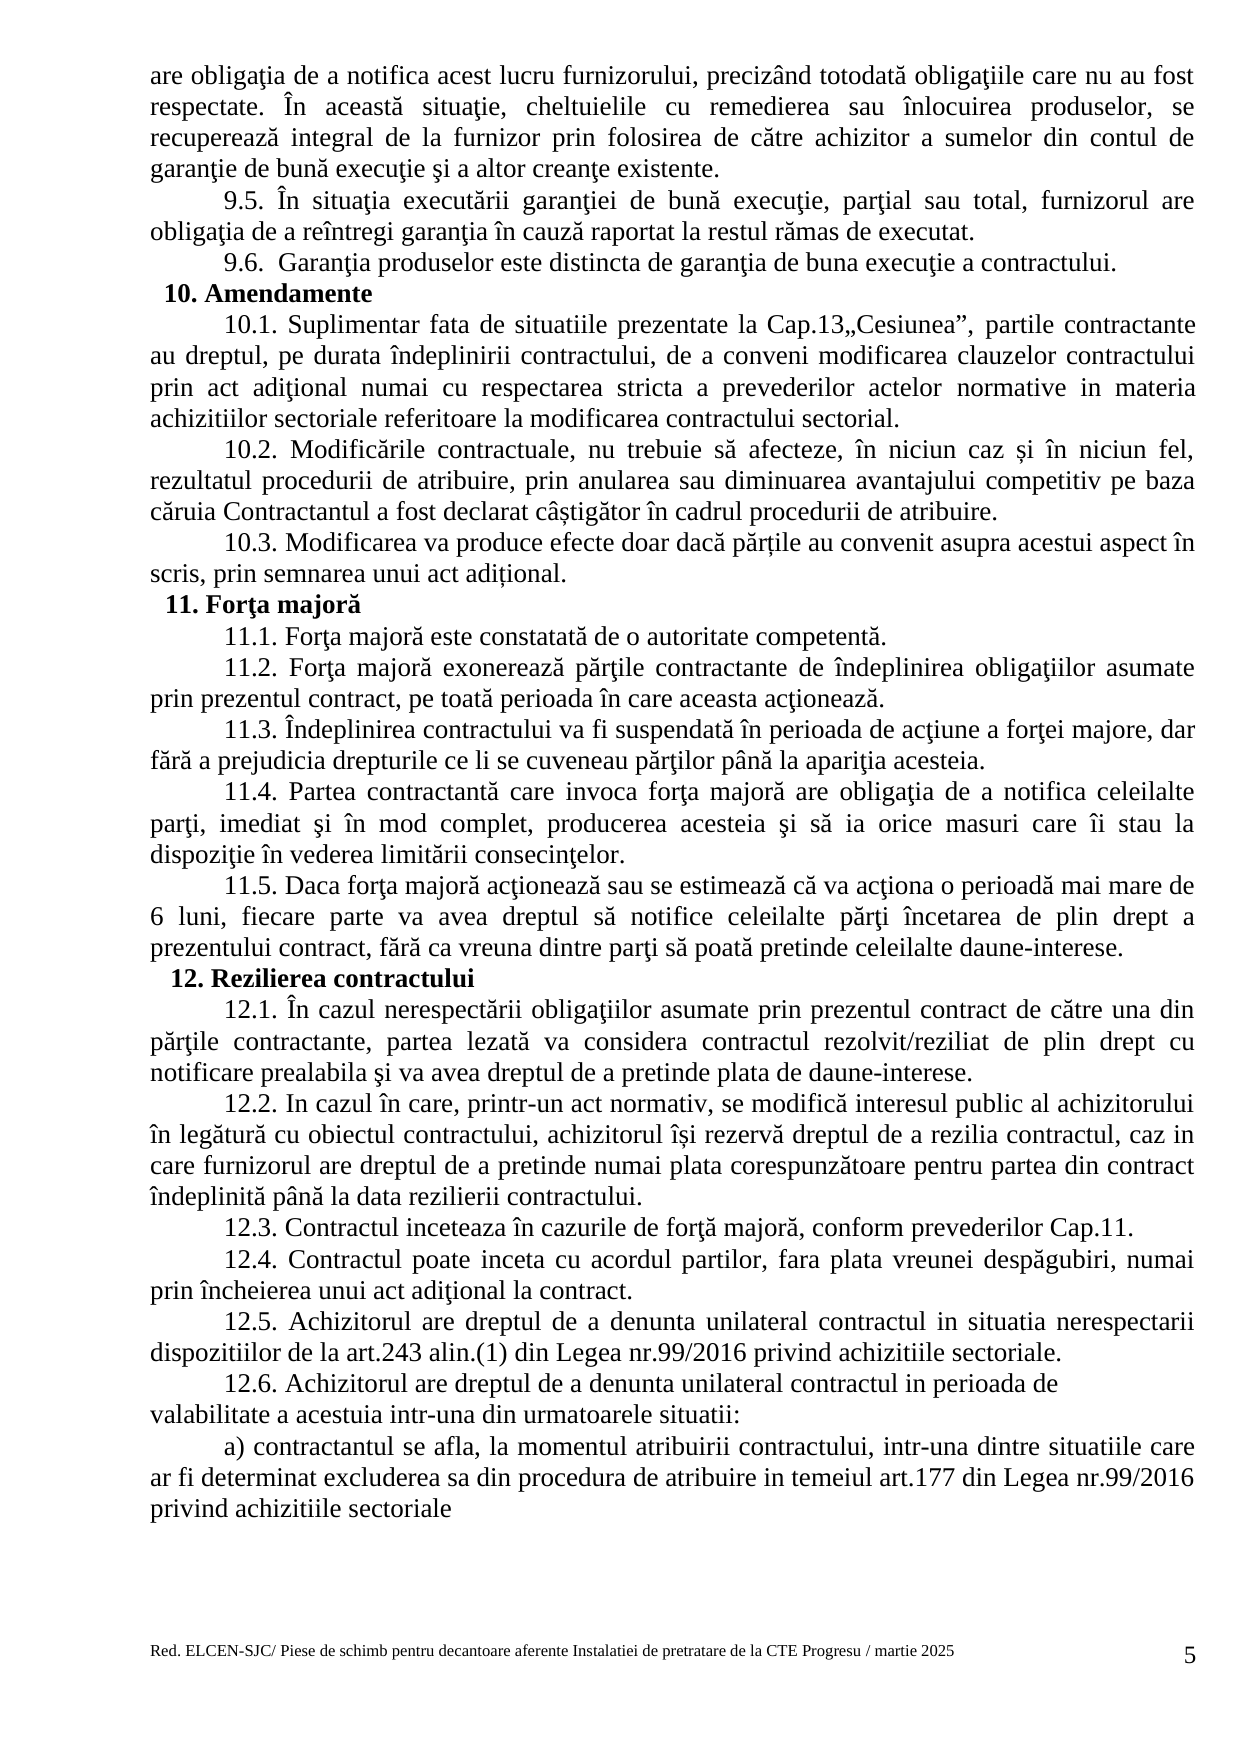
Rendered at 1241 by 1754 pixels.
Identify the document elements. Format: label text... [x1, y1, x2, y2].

text 12. Rezilierea contractului [150, 962, 1196, 993]
text 11.4. Partea contractantă care invoca forţa majoră are obligaţia de a notifica celeilalte parţi, imediat şi în mod complet, producerea acesteia şi să ia orice masuri care îi stau la dispoziţie în vederea limitării consecinţelor. [150, 776, 1196, 869]
text 12.6. Achizitorul are dreptul de a denunta unilateral contractul in perioada de [150, 1367, 1196, 1398]
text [150, 59, 1196, 184]
text 12.4. Contractul poate inceta cu acordul partilor, fara plata vreunei despăgubiri, numai prin încheierea unui act adiţional la contract. [150, 1243, 1196, 1305]
text 12.5. Achizitorul are dreptul de a denunta unilateral contractul in situatia nerespectarii dispozitiilor de la art.243 alin.(1) din Legea nr.99/2016 privind achizitiile sectoriale. [150, 1305, 1196, 1367]
text 9.5. În situaţia executării garanţiei de bună execuţie, parţial sau total, furnizorul are obligaţia de a reîntregi garanţia în cauză raportat la restul rămas de executat. [150, 184, 1196, 246]
text a) contractantul se afla, la momentul atribuirii contractului, intr-una dintre situatiile care ar fi determinat excluderea sa din procedura de atribuire in temeiul art.177 din Legea nr.99/2016 privind achizitiile sectoriale [150, 1429, 1196, 1523]
text 11.2. Forţa majoră exonerează părţile contractante de îndeplinirea obligaţiilor asumate prin prezentul contract, pe toată perioada în care aceasta acţionează. [150, 651, 1196, 713]
text 12.2. In cazul în care, printr-un act normativ, se modifică interesul public al achizitorului în legătură cu obiectul contractului, achizitorul își rezervă dreptul de a rezilia contractul, caz in care furnizorul are dreptul de a pretinde numai plata corespunzătoare pentru partea din contract îndeplinită până la data rezilierii contractului. [150, 1087, 1196, 1212]
text 11.3. Îndeplinirea contractului va fi suspendată în perioada de acţiune a forţei majore, dar fără a prejudicia drepturile ce li se cuveneau părţilor până la apariţia acesteia. [150, 713, 1196, 776]
text 11.5. Daca forţa majoră acţionează sau se estimează că va acţiona o perioadă mai mare de 6 luni, fiecare parte va avea dreptul să notifice celeilalte părţi încetarea de plin drept a prezentului contract, fără ca vreuna dintre parţi să poată pretinde celeilalte daune-interese. [150, 869, 1196, 962]
text 12.3. Contractul inceteaza în cazurile de forţă majoră, conform prevederilor Cap.11. [150, 1212, 1196, 1243]
text 10.2. Modificările contractuale, nu trebuie să afecteze, în niciun caz și în niciun fel, rezultatul procedurii de atribuire, prin anularea sau diminuarea avantajului competitiv pe baza căruia Contractantul a fost declarat câștigător în cadrul procedurii de atribuire. [150, 433, 1196, 526]
list 10.3. Modificarea va produce efecte doar dacă părțile au convenit asupra acestui aspect în scris, prin semnarea unui act adițional. [150, 526, 1196, 589]
text 11. Forţa majoră [150, 589, 1196, 620]
text valabilitate a acestuia intr-una din urmatoarele situatii: [150, 1398, 1196, 1429]
text 10.1. Suplimentar fata de situatiile prezentate la Cap.13„Cesiunea”, partile contractante au dreptul, pe durata îndeplinirii contractului, de a conveni modificarea clauzelor contractului prin act adiţional numai cu respectarea stricta a prevederilor actelor normative in materia achizitiilor sectoriale referitoare la modificarea contractului sectorial. [150, 308, 1196, 433]
text 10. Amendamente [150, 277, 1196, 308]
text 11.1. Forţa majoră este constatată de o autoritate competentă. [150, 620, 1196, 651]
text 9.6. Garanţia produselor este distincta de garanţia de buna execuţie a contractului. [150, 246, 1196, 277]
text 12.1. În cazul nerespectării obligaţiilor asumate prin prezentul contract de către una din părţile contractante, partea lezată va considera contractul rezolvit/reziliat de plin drept cu notificare prealabila şi va avea dreptul de a pretinde plata de daune-interese. [150, 993, 1196, 1087]
